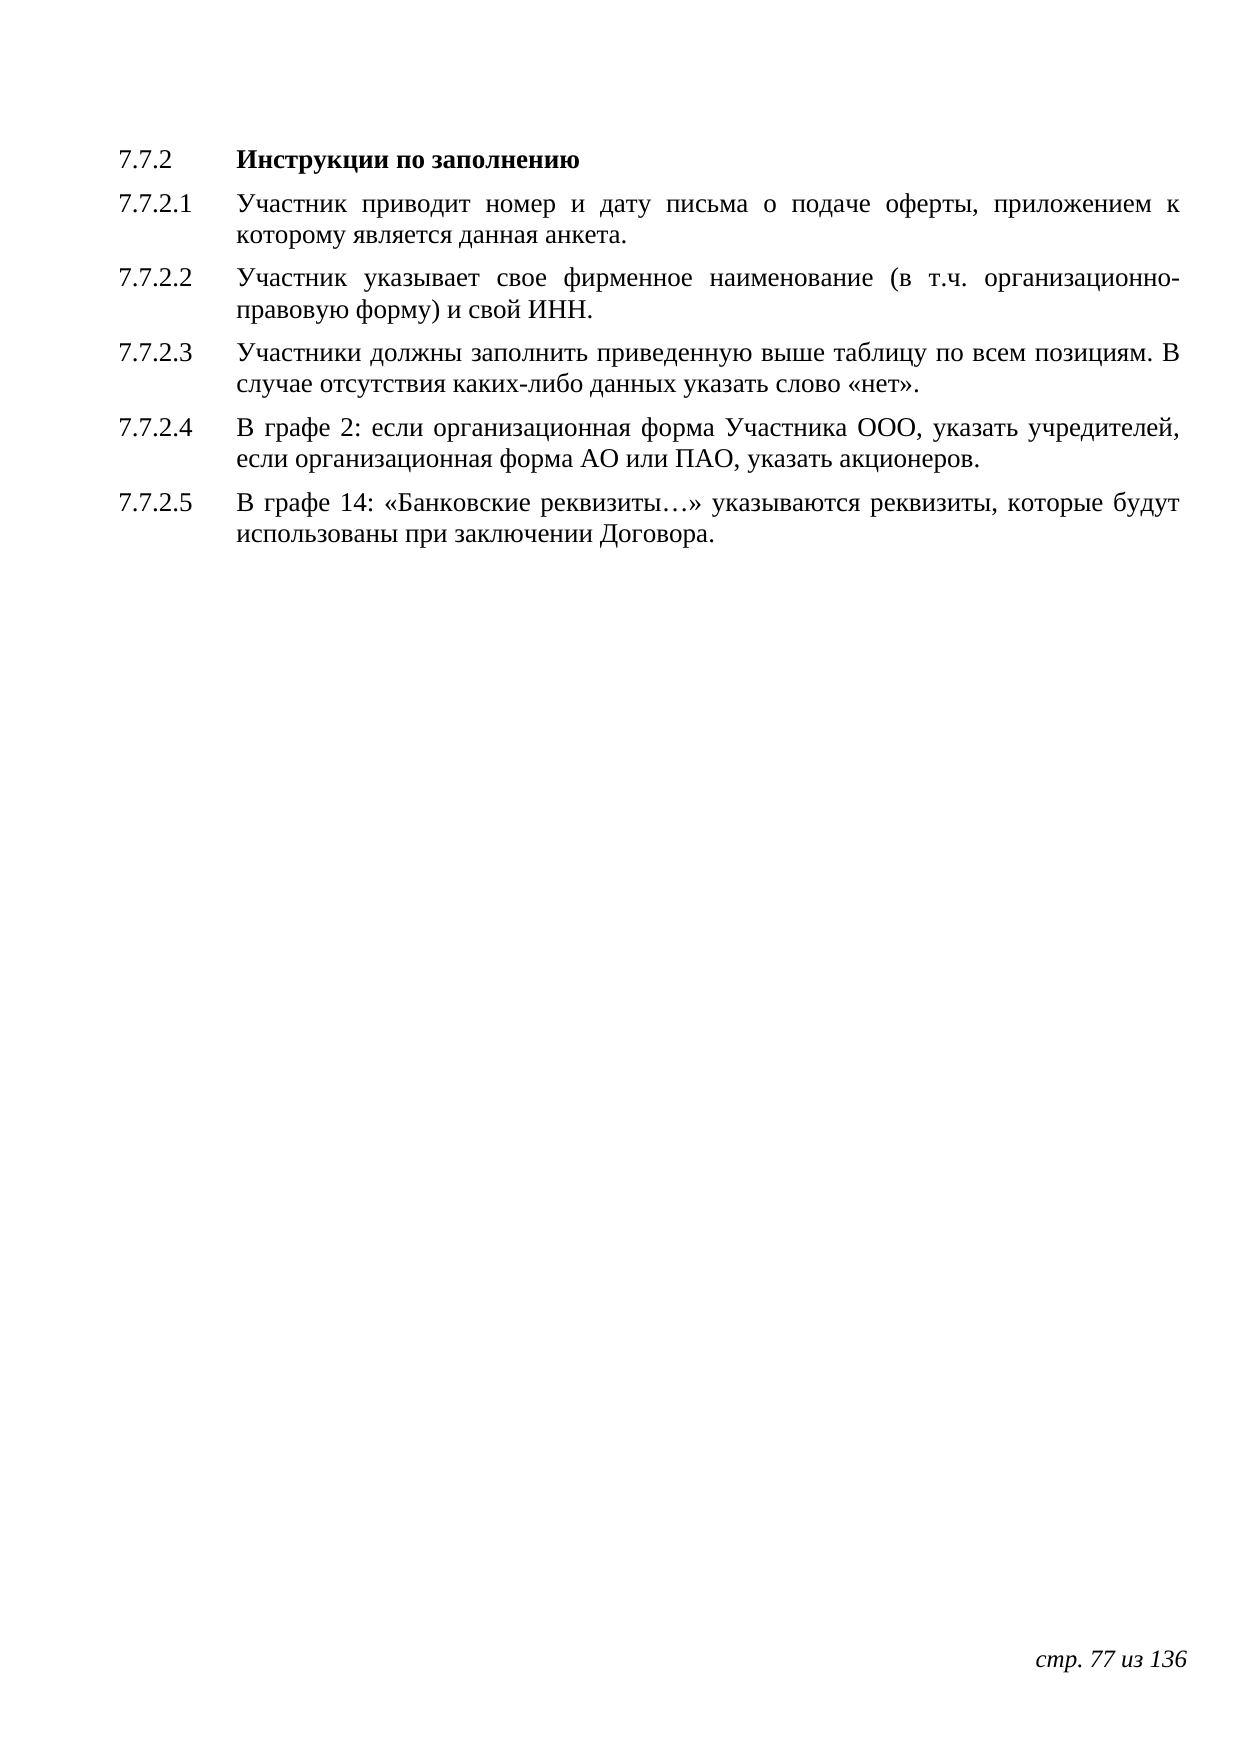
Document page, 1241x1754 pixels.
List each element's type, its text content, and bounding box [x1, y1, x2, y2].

text В графе 2: если организационная форма Участника ООО, указать учредителей, если организационная форма АО или ПАО, указать акционеров. [118, 411, 1181, 473]
text Участник приводит номер и дату письма о подаче оферты, приложением к которому является данная анкета. [118, 187, 1181, 249]
text Участник указывает свое фирменное наименование (в т.ч. организационно-правовую форму) и свой ИНН. [118, 262, 1181, 324]
text Участники должны заполнить приведенную выше таблицу по всем позициям. В случае отсутствия каких-либо данных указать слово «нет». [118, 336, 1181, 399]
text В графе 14: «Банковские реквизиты…» указываются реквизиты, которые будут использованы при заключении Договора. [118, 486, 1181, 548]
text Инструкции по заполнению [118, 143, 1181, 174]
